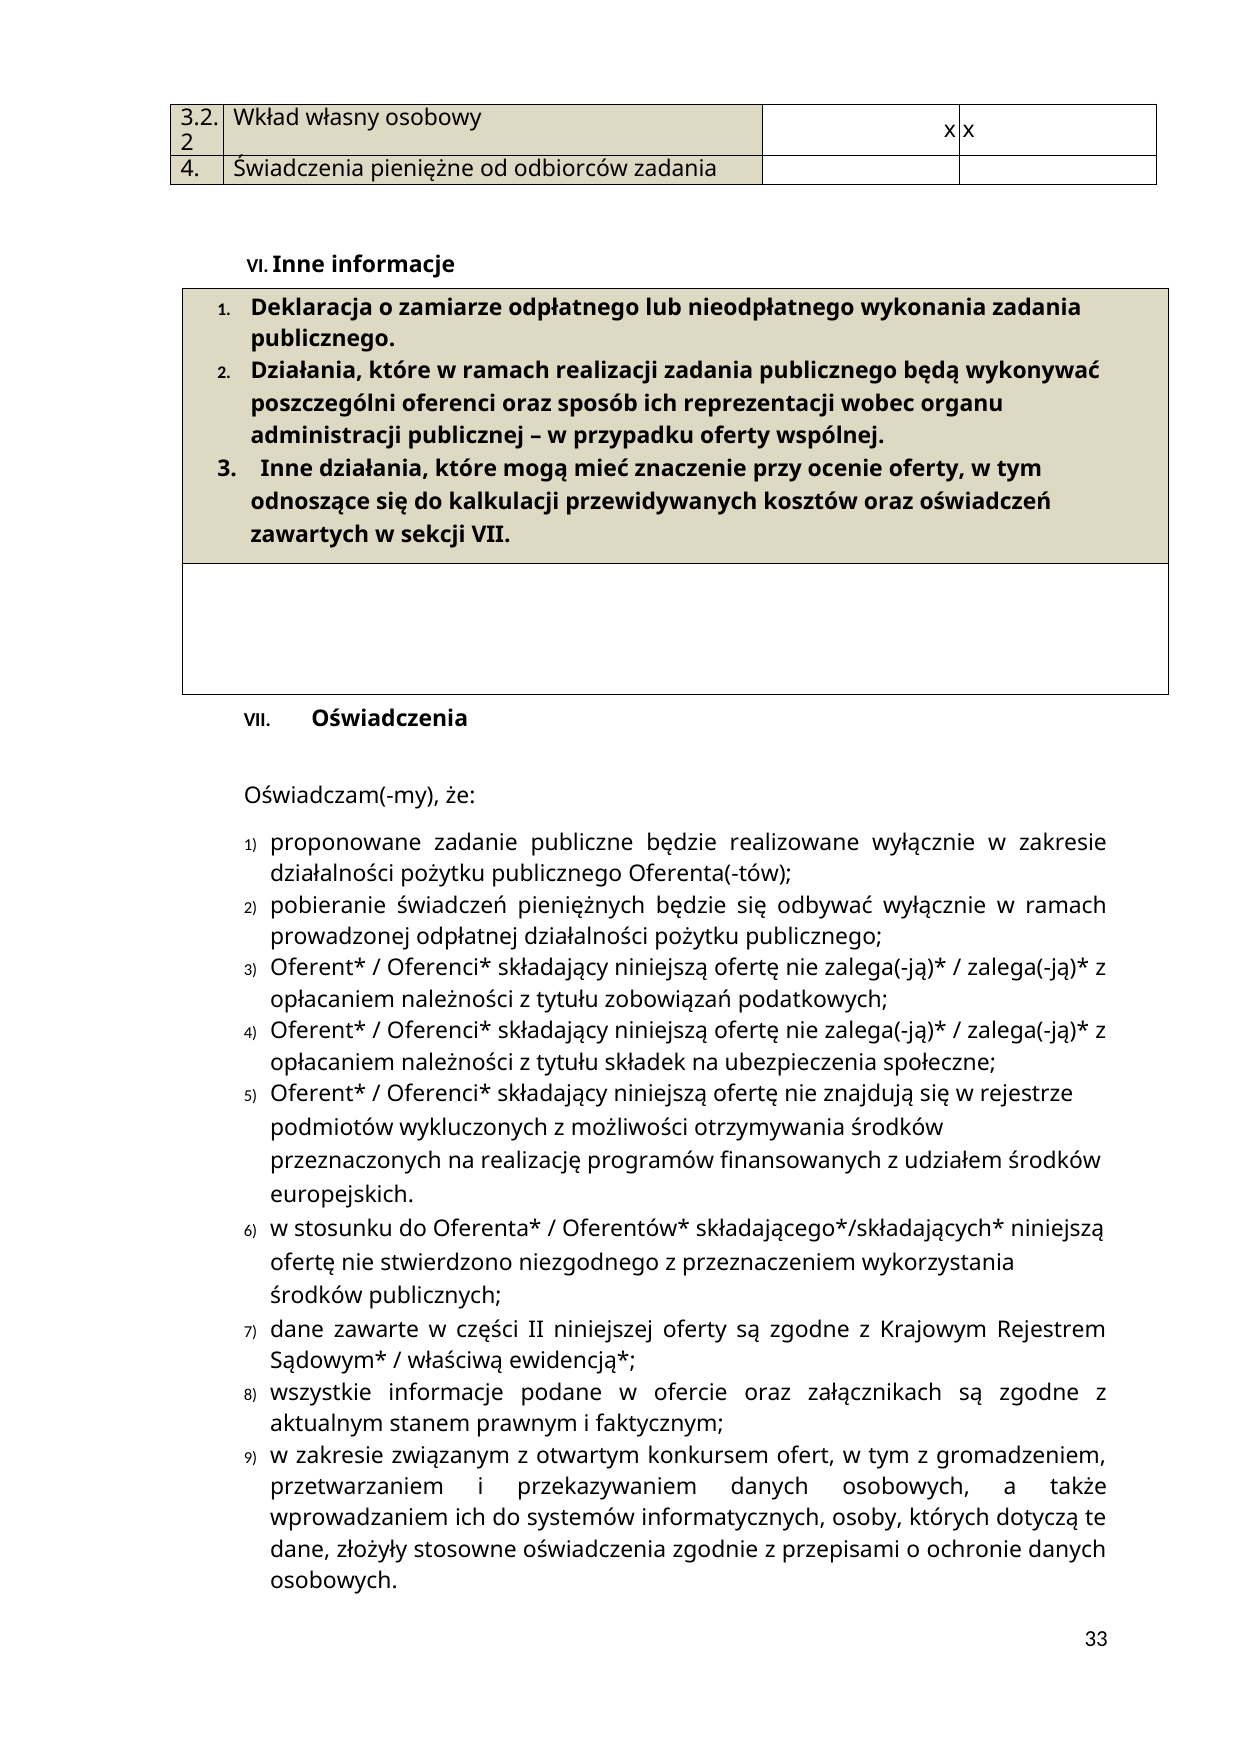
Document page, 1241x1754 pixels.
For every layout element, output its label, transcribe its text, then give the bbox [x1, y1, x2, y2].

list Oferent* / Oferenci* składający niniejszą ofertę nie zalega(-ją)* / zalega(-ją)* z opłacaniem należności z tytułu zobowiązań podatkowych; [243, 951, 1107, 1014]
list w stosunku do Oferenta* / Oferentów* składającego*/składających* niniejszą ofertę nie stwierdzono niezgodnego z przeznaczeniem wykorzystania środków publicznych; [243, 1212, 1107, 1310]
table_cell [183, 564, 1168, 694]
table_cell 4. [171, 156, 223, 184]
table_cell [960, 156, 1156, 184]
table_header Deklaracja o zamiarze odpłatnego lub nieodpłatnego wykonania zadania publicznego. Działania, które w ramach realizacji zadania publicznego będą wykonywać poszczególni oferenci oraz sposób ich reprezentacji wobec organu administracji publicznej – w przypadku oferty wspólnej. 3. Inne działania, które mogą mieć znaczenie przy ocenie oferty, w tym odnoszące się do kalkulacji przewidywanych kosztów oraz oświadczeń zawartych w sekcji VII. [183, 289, 1168, 563]
table_cell 3.2.2 [171, 105, 223, 155]
table_cell [763, 156, 959, 184]
list Inne informacje [246, 248, 1107, 279]
table_cell x [960, 105, 1156, 155]
list dane zawarte w części II niniejszej oferty są zgodne z Krajowym Rejestrem Sądowym* / właściwą ewidencją*; [243, 1313, 1107, 1376]
list Oświadczenia [243, 701, 1107, 733]
table_cell Wkład własny osobowy [224, 105, 762, 155]
text Oświadczam(-my), że: [243, 779, 1107, 811]
table_cell Świadczenia pieniężne od odbiorców zadania [224, 156, 762, 184]
list pobieranie świadczeń pieniężnych będzie się odbywać wyłącznie w ramach prowadzonej odpłatnej działalności pożytku publicznego; [243, 888, 1107, 951]
list Oferent* / Oferenci* składający niniejszą ofertę nie zalega(-ją)* / zalega(-ją)* z opłacaniem należności z tytułu składek na ubezpieczenia społeczne; [243, 1014, 1107, 1077]
list Oferent* / Oferenci* składający niniejszą ofertę nie znajdują się w rejestrze podmiotów wykluczonych z możliwości otrzymywania środków przeznaczonych na realizację programów finansowanych z udziałem środków europejskich. [243, 1077, 1107, 1209]
list w zakresie związanym z otwartym konkursem ofert, w tym z gromadzeniem, przetwarzaniem i przekazywaniem danych osobowych, a także wprowadzaniem ich do systemów informatycznych, osoby, których dotyczą te dane, złożyły stosowne oświadczenia zgodnie z przepisami o ochronie danych osobowych. [243, 1439, 1107, 1595]
list wszystkie informacje podane w ofercie oraz załącznikach są zgodne z aktualnym stanem prawnym i faktycznym; [243, 1376, 1107, 1438]
list proponowane zadanie publiczne będzie realizowane wyłącznie w zakresie działalności pożytku publicznego Oferenta(-tów); [243, 826, 1107, 888]
table_cell x [763, 105, 959, 155]
